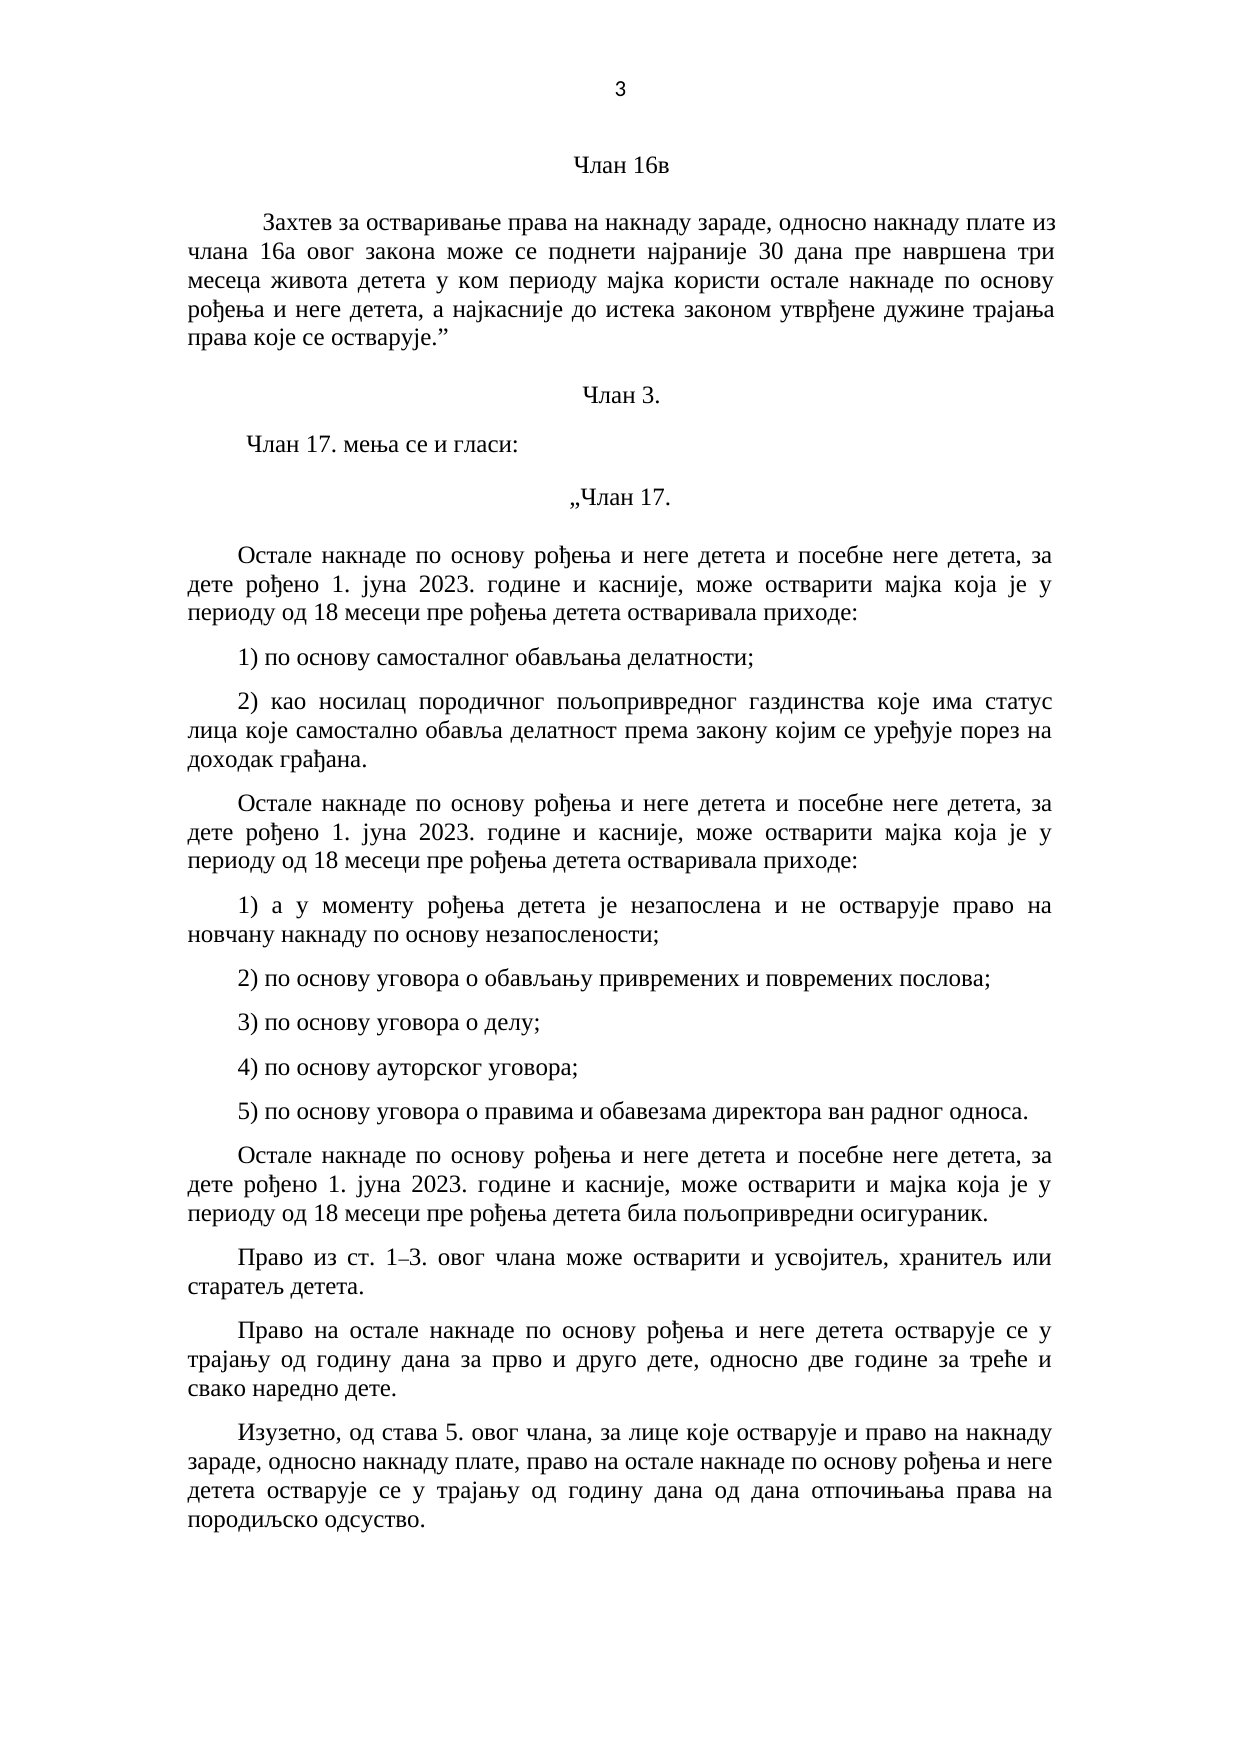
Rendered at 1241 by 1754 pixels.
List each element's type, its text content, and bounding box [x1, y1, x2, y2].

text Остале накнаде по основу рођења и неге детета и посебне неге детета, за дете рођено 1. јуна 2023. године и касније, може остварити мајка која је у периоду од 18 месеци пре рођења детета остваривала приходе: [187, 540, 1053, 626]
text 4) по основу ауторског уговора; [187, 1052, 1053, 1081]
text 2) по основу уговора о обављању привремених и повремених послова; [187, 963, 1053, 992]
text Члан 16в [187, 150, 1056, 179]
text 1) а у моменту рођења детета је незапослена и не остварује право на новчану накнаду по основу незапослености; [187, 890, 1053, 947]
text „Члан 17. [187, 482, 1053, 511]
text 1) по основу самосталног обављања делатности; [187, 642, 1053, 671]
text Члан 3. [187, 380, 1056, 409]
text Изузетно, од става 5. овог члана, за лице које остварује и право на накнаду зараде, односно накнаду плате, право на остале накнаде по основу рођења и неге детета остварује се у трајању од годину дана од дана отпочињања права на породиљско одсуство. [187, 1417, 1053, 1532]
text 2) као носилац породичног пољопривредног газдинства које има статус лица које самостално обавља делатност према закону којим се уређује порез на доходак грађана. [187, 686, 1053, 772]
text Остале накнаде по основу рођења и неге детета и посебне неге детета, за дете рођено 1. јуна 2023. године и касније, може остварити мајка која је у периоду од 18 месеци пре рођења детета остваривала приходе: [187, 788, 1053, 874]
text 3) по основу уговора о делу; [187, 1007, 1053, 1036]
text Право из ст. 1–3. овог члана може остварити и усвојитељ, хранитељ или старатељ детета. [187, 1242, 1053, 1300]
text Члан 17. мења се и гласи: [187, 429, 1056, 457]
text 5) по основу уговора о правима и обавезама директора ван радног односа. [187, 1096, 1053, 1125]
text Право на остале накнаде по основу рођења и неге детета остварује се у трајању од годину дана за прво и друго дете, односно две године за треће и свако наредно дете. [187, 1316, 1053, 1402]
text Захтев за остваривање права на накнаду зараде, односно накнаду плате из члана 16а овог закона може се поднети најраније 30 дана пре навршена три месеца живота детета у ком периоду мајка користи остале накнаде по основу рођења и неге детета, а најкасније до истека законом утврђене дужине трајања права које се остварује.” [187, 207, 1056, 351]
text Остале накнаде по основу рођења и неге детета и посебне неге детета, за дете рођено 1. јуна 2023. године и касније, може остварити и мајка која је у периоду од 18 месеци пре рођења детета била пољопривредни осигураник. [187, 1141, 1053, 1227]
